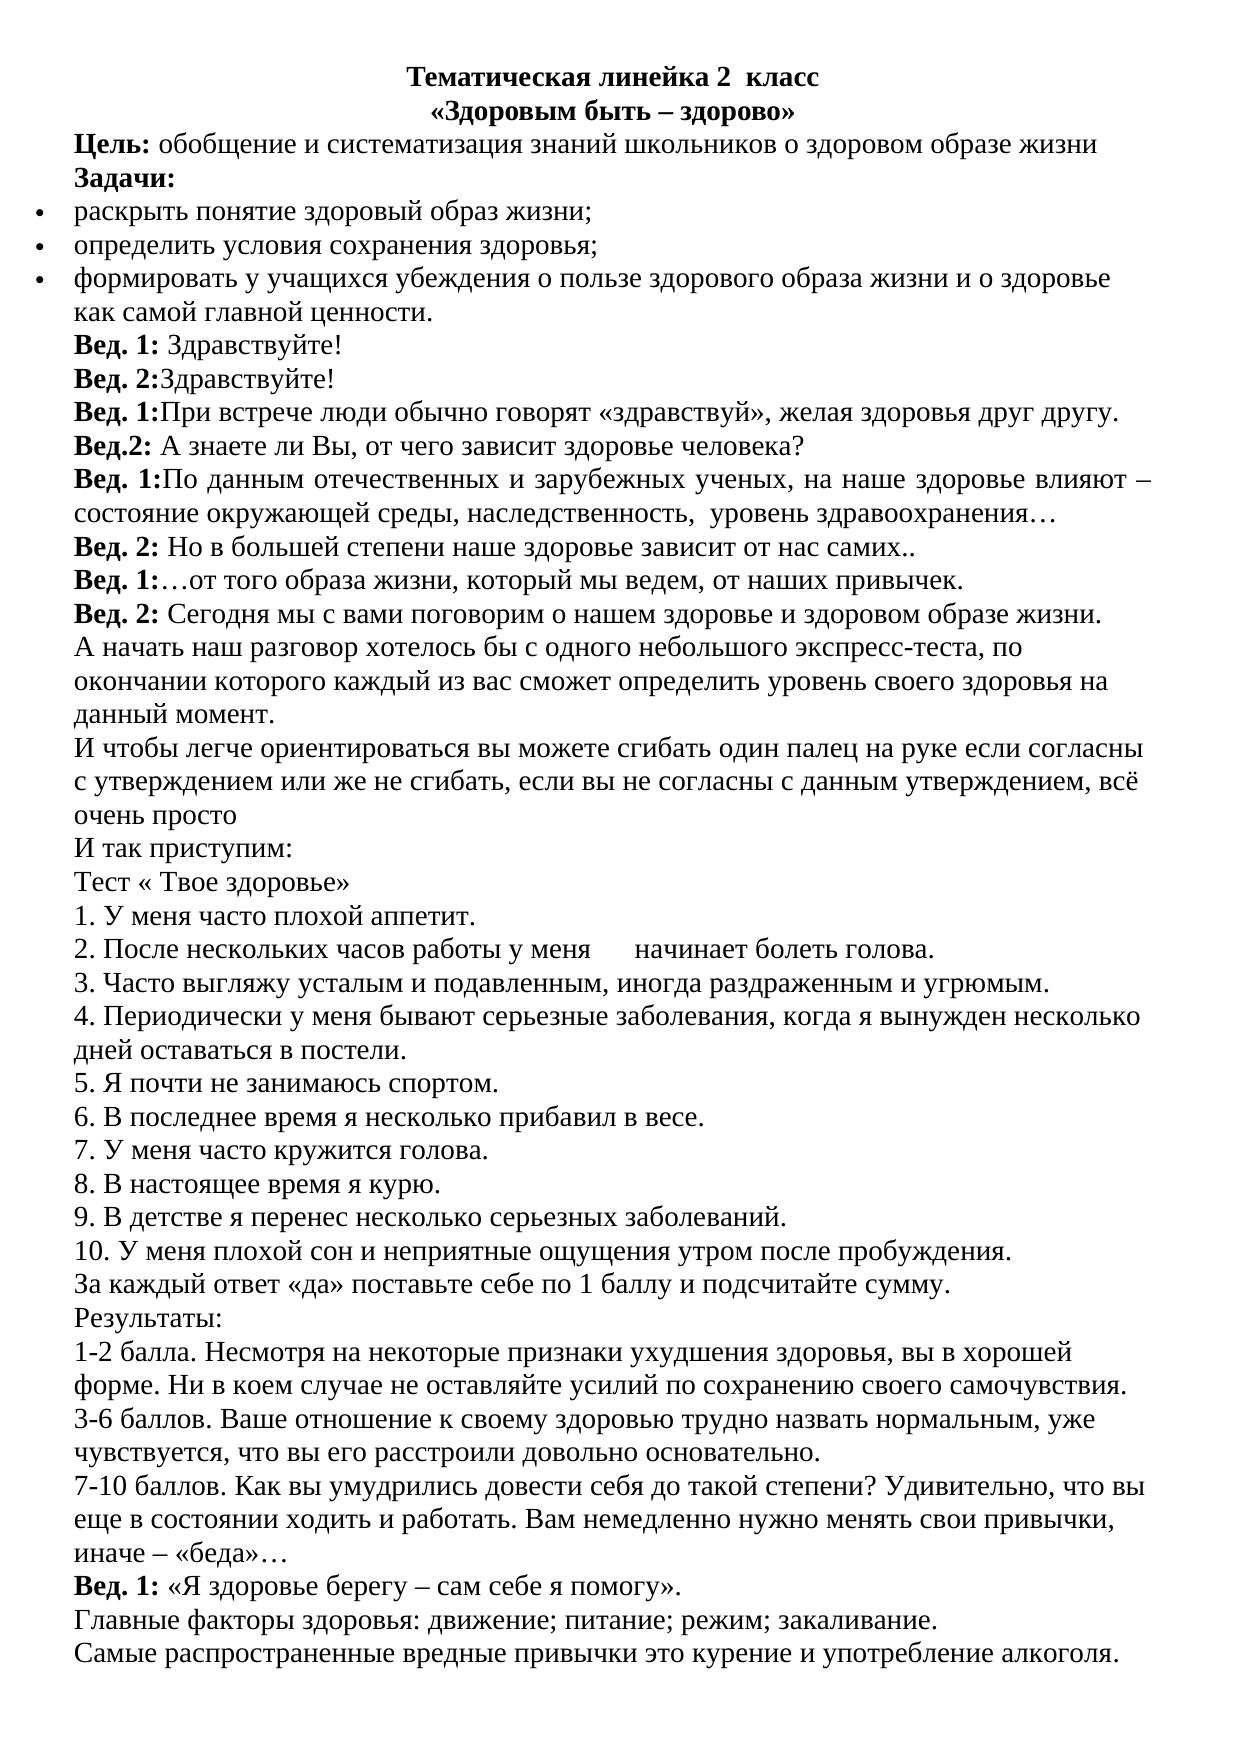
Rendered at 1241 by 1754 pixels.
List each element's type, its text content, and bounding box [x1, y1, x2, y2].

text 7-10 баллов. Как вы умудрились довести себя до такой степени? Удивительно, что вы еще в состоянии ходить и работать. Вам немедленно нужно менять свои привычки, иначе – «беда»… [74, 1468, 1152, 1568]
text Самые распространенные вредные привычки это курение и употребление алкоголя. [74, 1636, 1152, 1669]
text 4. Периодически у меня бывают серьезные заболевания, когда я вынужден несколько дней оставаться в постели. [74, 998, 1152, 1065]
text 3-6 баллов. Ваше отношение к своему здоровью трудно назвать нормальным, уже чувствуется, что вы его расстроили довольно основательно. [74, 1401, 1152, 1468]
text 1-2 балла. Несмотря на некоторые признаки ухудшения здоровья, вы в хорошей форме. Ни в коем случае не оставляйте усилий по сохранению своего самочувствия. [74, 1334, 1152, 1401]
text Результаты: [74, 1300, 1152, 1334]
text 8. В настоящее время я курю. [74, 1166, 1152, 1199]
subtitle Вед.2: А знаете ли Вы, от чего зависит здоровье человека? [74, 428, 1152, 462]
text Вед. 2:Здравствуйте! [74, 361, 1152, 394]
text Задачи: [74, 160, 1152, 193]
text «Здоровым быть – здорово» [74, 93, 1152, 126]
text И чтобы легче ориентироваться вы можете сгибать один палец на руке если согласны с утверждением или же не сгибать, если вы не согласны с данным утверждением, всё очень просто [74, 730, 1152, 831]
text За каждый ответ «да» поставьте себе по 1 баллу и подсчитайте сумму. [74, 1267, 1152, 1300]
text 1. У меня часто плохой аппетит. [74, 898, 1152, 931]
text 2. После нескольких часов работы у меня начинает болеть голова. [74, 931, 1152, 965]
text И так приступим: [74, 831, 1152, 864]
text Вед. 2: Сегодня мы с вами поговорим о нашем здоровье и здоровом образе жизни. [74, 596, 1152, 629]
text Вед. 1:По данным отечественных и зарубежных ученых, на наше здоровье влияют – состояние окружающей среды, наследственность, уровень здравоохранения… [74, 462, 1152, 529]
list формировать у учащихся убеждения о пользе здорового образа жизни и о здоровье как самой главной ценности. [36, 260, 1152, 327]
text 3. Часто выгляжу усталым и подавленным, иногда раздраженным и угрюмым. [74, 965, 1152, 998]
text Вед. 1:…от того образа жизни, который мы ведем, от наших привычек. [74, 562, 1152, 596]
text Вед. 2: Но в большей степени наше здоровье зависит от нас самих.. [74, 529, 1152, 562]
text Вед. 1: «Я здоровье берегу – сам себе я помогу». [74, 1568, 1152, 1602]
text Тематическая линейка 2 класс [74, 59, 1152, 93]
list определить условия сохранения здоровья; [36, 227, 1152, 260]
text Цель: обобщение и систематизация знаний школьников о здоровом образе жизни [74, 126, 1152, 160]
text Главные факторы здоровья: движение; питание; режим; закаливание. [74, 1602, 1152, 1636]
text А начать наш разговор хотелось бы с одного небольшого экспресс-теста, по окончании которого каждый из вас сможет определить уровень своего здоровья на данный момент. [74, 629, 1152, 730]
text Вед. 1:При встрече люди обычно говорят «здравствуй», желая здоровья друг другу. [74, 394, 1152, 428]
text 7. У меня часто кружится голова. [74, 1132, 1152, 1166]
text 9. В детстве я перенес несколько серьезных заболеваний. [74, 1199, 1152, 1233]
text Тест « Твое здоровье» [74, 864, 1152, 898]
text 5. Я почти не занимаюсь спортом. [74, 1065, 1152, 1099]
list раскрыть понятие здоровый образ жизни; [36, 193, 1152, 227]
text Вед. 1: Здравствуйте! [74, 327, 1152, 361]
text 10. У меня плохой сон и неприятные ощущения утром после пробуждения. [74, 1233, 1152, 1267]
text 6. В последнее время я несколько прибавил в весе. [74, 1099, 1152, 1132]
